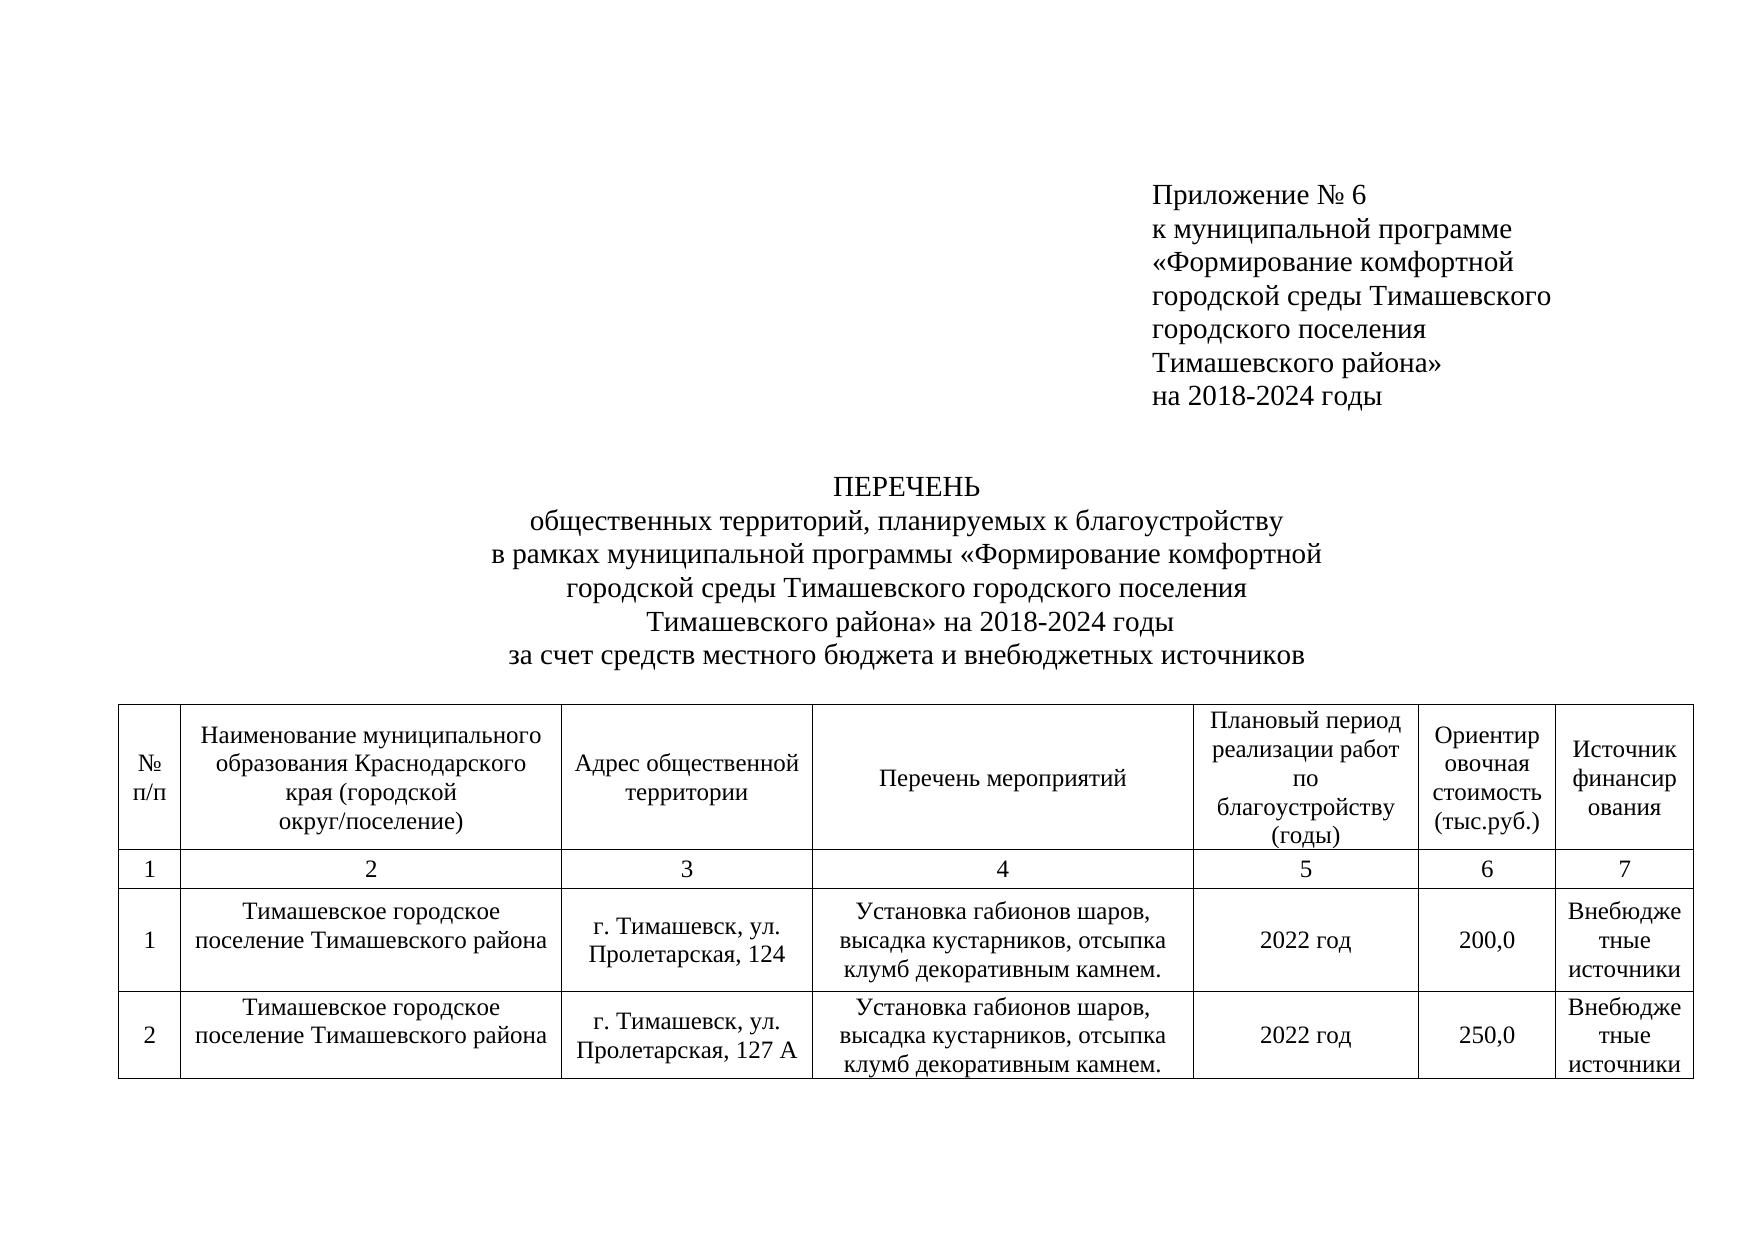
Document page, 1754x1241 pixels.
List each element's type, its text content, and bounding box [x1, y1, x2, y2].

table_cell Установка габионов шаров, высадка кустарников, отсыпка клумб декоративным камнем. [813, 889, 1193, 991]
text в рамках муниципальной программы «Формирование комфортной [118, 537, 1695, 570]
table_cell 1 [119, 850, 180, 888]
text на 2018-2024 годы [929, 378, 1695, 412]
table_cell 6 [1419, 850, 1555, 888]
table_cell 3 [562, 850, 812, 888]
text ПЕРЕЧЕНЬ [118, 469, 1695, 503]
table_header № п/п [119, 705, 180, 849]
table_cell г. Тимашевск, ул. Пролетарская, 124 [562, 889, 812, 991]
table_cell Тимашевское городское поселение Тимашевского района [181, 889, 561, 991]
table_cell 2 [181, 850, 561, 888]
table_header Наименование муниципального образования Краснодарского края (городской округ/поселение) [181, 705, 561, 849]
text городской среды Тимашевского городского поселения [118, 570, 1695, 604]
table_cell Установка габионов шаров, высадка кустарников, отсыпка клумб декоративным камнем. [813, 992, 1193, 1078]
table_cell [1556, 992, 1693, 1078]
text Приложение № 6 [718, 177, 1695, 211]
table_header Перечень мероприятий [813, 705, 1193, 849]
table_cell 1 [119, 889, 180, 991]
table_header Ориентировочная стоимость (тыс.руб.) [1419, 705, 1555, 849]
table_header Плановый период реализации работ по благоустройству (годы) [1194, 705, 1418, 849]
table_cell 2022 год [1194, 889, 1418, 991]
text Тимашевского района» [929, 345, 1695, 378]
text к муниципальной программе [929, 211, 1695, 244]
table_cell 7 [1556, 850, 1693, 888]
table_cell 2 [119, 992, 180, 1078]
table_header Источник финансирования [1556, 705, 1693, 849]
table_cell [181, 992, 561, 1078]
table_cell 2022 год [1194, 992, 1418, 1078]
table_cell 4 [813, 850, 1193, 888]
table_cell 250,0 [1419, 992, 1555, 1078]
text «Формирование комфортной [929, 244, 1695, 278]
table_cell 5 [1194, 850, 1418, 888]
table_cell Внебюджетные источники [1556, 889, 1693, 991]
text общественных территорий, планируемых к благоустройству [118, 503, 1695, 537]
text Тимашевского района» на 2018-2024 годы [118, 604, 1695, 637]
text за счет средств местного бюджета и внебюджетных источников [118, 637, 1695, 671]
table_cell 200,0 [1419, 889, 1555, 991]
table_cell г. Тимашевск, ул. Пролетарская, 127 А [562, 992, 812, 1078]
table_header Адрес общественной территории [562, 705, 812, 849]
text городской среды Тимашевского городского поселения [1152, 278, 1695, 345]
